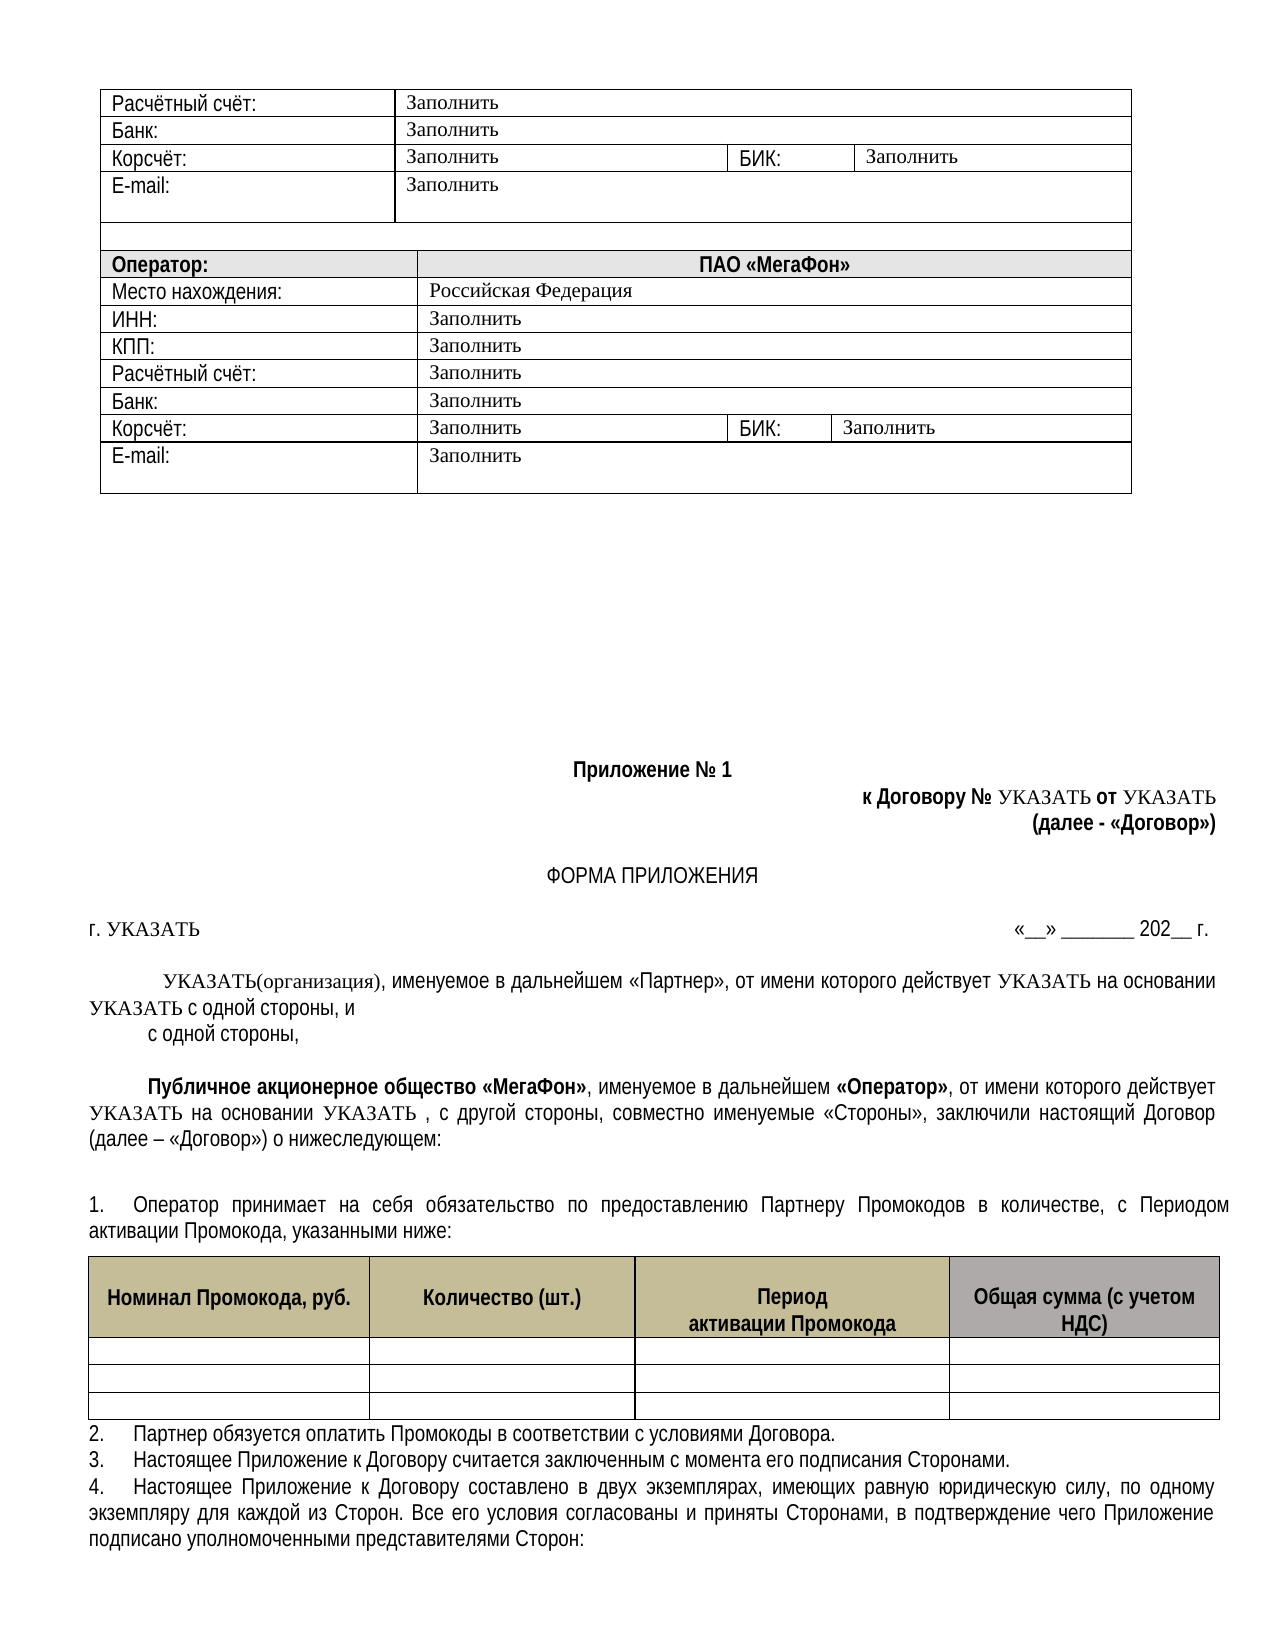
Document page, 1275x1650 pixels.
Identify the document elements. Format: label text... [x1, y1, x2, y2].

table_cell [101, 223, 1131, 250]
table_cell [370, 1365, 634, 1392]
list Настоящее Приложение к Договору считается заключенным с момента его подписания Сторонами. [89, 1446, 1216, 1473]
text г. «» 202 г. [89, 914, 1216, 941]
table_cell [636, 1338, 949, 1364]
text к Договору № от [89, 783, 1216, 809]
text Публичное акционерное общество «МегаФон», именуемое в дальнейшем «Оператор», от имени которого действует на основании , с другой стороны, совместно именуемые «Стороны», заключили настоящий Договор (далее – «Договор») о нижеследующем: [89, 1073, 1216, 1152]
table_cell [950, 1338, 1219, 1364]
table_cell [370, 1393, 634, 1419]
table_cell [832, 415, 1131, 441]
table_cell Место нахождения: [101, 278, 417, 304]
table_cell Банк: [101, 117, 394, 143]
list Оператор принимает на себя обязательство по предоставлению Партнеру Промокодов в количестве, с Периодом активации Промокода, указанными ниже: [89, 1191, 1230, 1243]
table_cell [396, 145, 727, 171]
table_cell [396, 172, 1131, 222]
table_cell [89, 1365, 369, 1392]
table_cell Корсчёт: [101, 415, 417, 441]
table_cell БИК: [728, 145, 854, 171]
table_cell [89, 1338, 369, 1364]
table_cell [396, 117, 1131, 143]
text с одной стороны, [89, 1020, 1216, 1046]
table_cell Корсчёт: [101, 145, 394, 171]
text (далее - «Договор») [89, 809, 1216, 836]
table_cell [418, 415, 727, 441]
table_cell [418, 443, 1131, 493]
table_cell Расчётный счёт: [101, 360, 417, 387]
table_header Количество (шт.) [370, 1257, 634, 1337]
table_cell КПП: [101, 333, 417, 359]
table_cell Расчётный счёт: [101, 90, 394, 116]
table_cell [89, 1393, 369, 1419]
text ФОРМА ПРИЛОЖЕНИЯ [89, 862, 1216, 888]
table_cell [418, 388, 1131, 414]
table_cell [418, 278, 1131, 304]
table_cell ИНН: [101, 306, 417, 332]
table_header Номинал Промокода, руб. [89, 1257, 369, 1337]
text Приложение № 1 [89, 756, 1216, 783]
table_cell [396, 90, 1131, 116]
table_header Период активации Промокода [636, 1257, 949, 1337]
table_cell [418, 360, 1131, 387]
list Партнер обязуется оплатить Промокоды в соответствии с условиями Договора. [89, 1420, 1216, 1446]
table_cell [418, 333, 1131, 359]
table_cell [636, 1365, 949, 1392]
table_cell [370, 1338, 634, 1364]
table_header Общая сумма (с учетом НДС) [950, 1257, 1219, 1337]
table_cell Банк: [101, 388, 417, 414]
table_cell БИК: [728, 415, 831, 441]
table_cell ПАО «МегаФон» [418, 251, 1131, 277]
table_cell E-mail: [101, 443, 417, 493]
table_cell [855, 145, 1131, 171]
table_cell [950, 1365, 1219, 1392]
table_cell [418, 306, 1131, 332]
table_cell [636, 1393, 949, 1419]
table_cell [950, 1393, 1219, 1419]
table_cell E-mail: [101, 172, 394, 222]
text , именуемое в дальнейшем «Партнер», от имени которого действует на основании с одной стороны, и [89, 967, 1216, 1020]
table_cell Оператор: [101, 251, 417, 277]
list Настоящее Приложение к Договору составлено в двух экземплярах, имеющих равную юридическую силу, по одному экземпляру для каждой из Сторон. Все его условия согласованы и приняты Сторонами, в подтверждение чего Приложение подписано уполномоченными представителями Сторон: [89, 1473, 1216, 1552]
